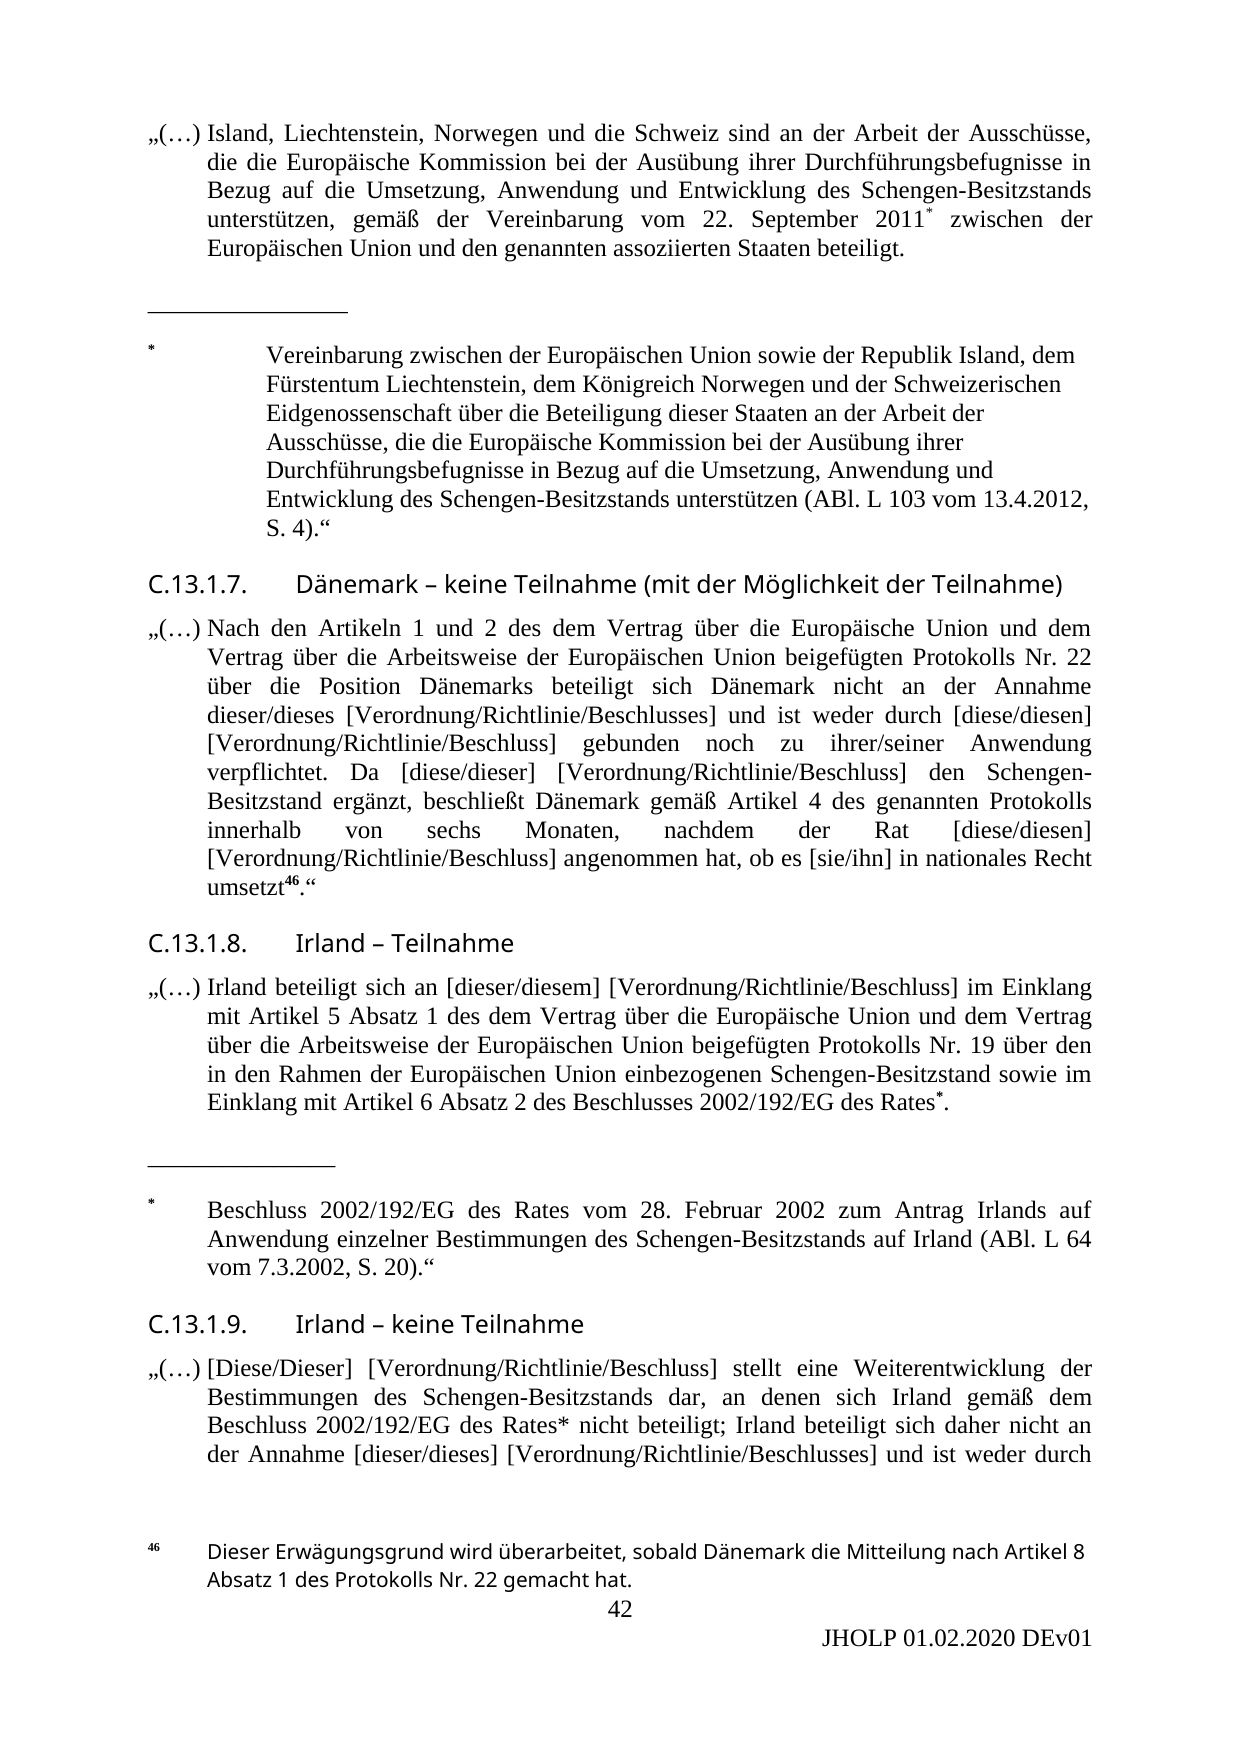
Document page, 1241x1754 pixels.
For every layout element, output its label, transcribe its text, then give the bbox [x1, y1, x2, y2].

subtitle Dänemark – keine Teilnahme (mit der Möglichkeit der Teilnahme) [148, 567, 1093, 601]
text ________________ [148, 287, 1093, 316]
text _______________ [148, 1141, 1093, 1170]
text * Vereinbarung zwischen der Europäischen Union sowie der Republik Island, dem Fürstentum Liechtenstein, dem Königreich Norwegen und der Schweizerischen Eidgenossenschaft über die Beteiligung dieser Staaten an der Arbeit der Ausschüsse, die die Europäische Kommission bei der Ausübung ihrer Durchführungsbefugnisse in Bezug auf die Umsetzung, Anwendung und Entwicklung des Schengen-Besitzstands unterstützen (ABl. L 103 vom 13.4.2012, S. 4).“ [148, 341, 1093, 542]
text „(…) Irland beteiligt sich an [dieser/diesem] [Verordnung/Richtlinie/Beschluss] im Einklang mit Artikel 5 Absatz 1 des dem Vertrag über die Europäische Union und dem Vertrag über die Arbeitsweise der Europäischen Union beigefügten Protokolls Nr. 19 über den in den Rahmen der Europäischen Union einbezogenen Schengen-Besitzstand sowie im Einklang mit Artikel 6 Absatz 2 des Beschlusses 2002/192/EG des Rates*. [148, 972, 1093, 1116]
subtitle Irland – Teilnahme [148, 926, 1093, 960]
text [148, 1353, 1093, 1468]
subtitle Irland – keine Teilnahme [148, 1306, 1093, 1340]
text „(…) Nach den Artikeln 1 und 2 des dem Vertrag über die Europäische Union und dem Vertrag über die Arbeitsweise der Europäischen Union beigefügten Protokolls Nr. 22 über die Position Dänemarks beteiligt sich Dänemark nicht an der Annahme dieser/dieses [Verordnung/Richtlinie/Beschlusses] und ist weder durch [diese/diesen] [Verordnung/Richtlinie/Beschluss] gebunden noch zu ihrer/seiner Anwendung verpflichtet. Da [diese/dieser] [Verordnung/Richtlinie/Beschluss] den Schengen-Besitzstand ergänzt, beschließt Dänemark gemäß Artikel 4 des genannten Protokolls innerhalb von sechs Monaten, nachdem der Rat [diese/diesen] [Verordnung/Richtlinie/Beschluss] angenommen hat, ob es [sie/ihn] in nationales Recht umsetzt.“ [148, 613, 1093, 901]
text „(…) Island, Liechtenstein, Norwegen und die Schweiz sind an der Arbeit der Ausschüsse, die die Europäische Kommission bei der Ausübung ihrer Durchführungsbefugnisse in Bezug auf die Umsetzung, Anwendung und Entwicklung des Schengen-Besitzstands unterstützen, gemäß der Vereinbarung vom 22. September 2011* zwischen der Europäischen Union und den genannten assoziierten Staaten beteiligt. [148, 118, 1093, 262]
